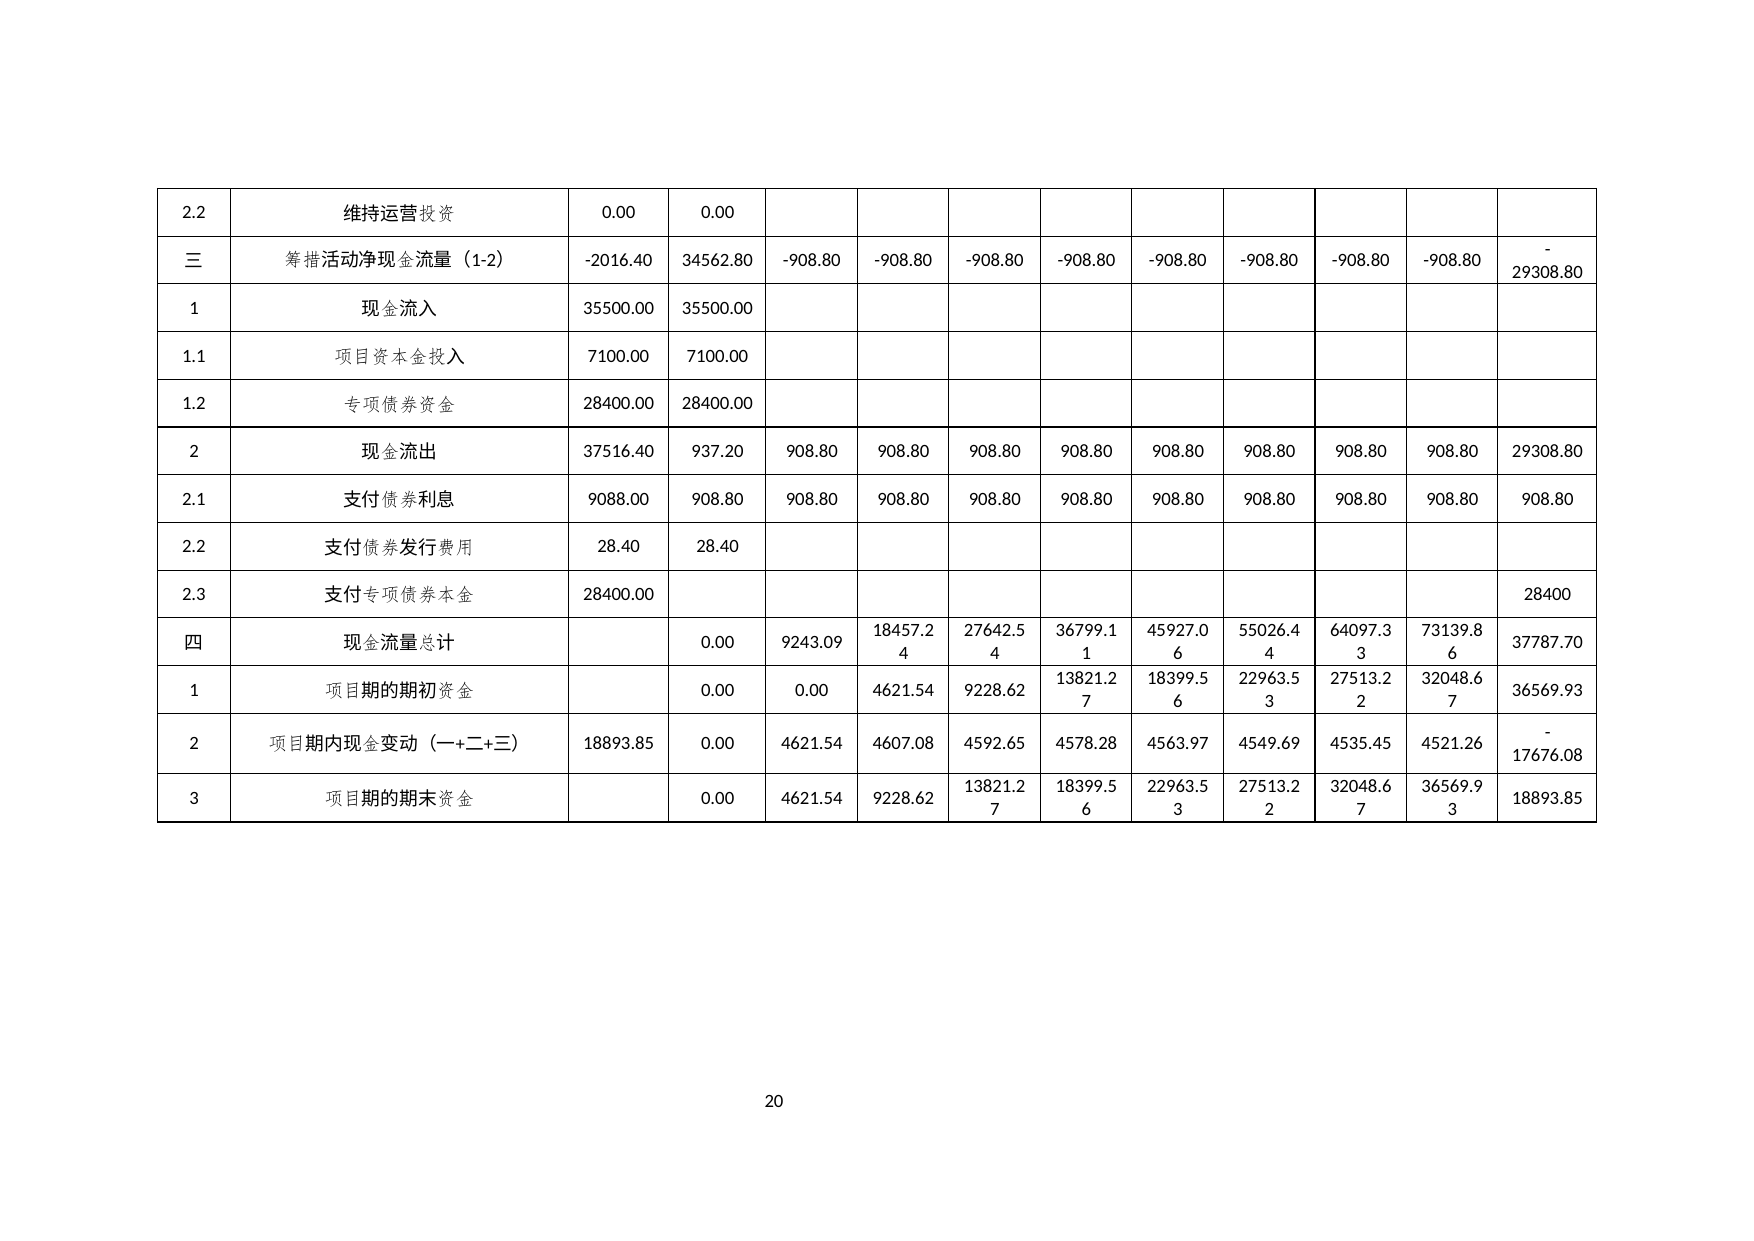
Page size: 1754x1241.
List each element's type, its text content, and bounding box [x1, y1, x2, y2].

table_cell 28400.00 [569, 380, 668, 426]
table_cell 18893.85 [569, 714, 668, 772]
table_cell 908.80 [1132, 428, 1223, 474]
table_cell 908.80 [949, 428, 1040, 474]
table_cell 3 [158, 774, 230, 821]
table_cell [1407, 380, 1497, 426]
table_cell [569, 666, 668, 713]
table_cell 908.80 [766, 475, 857, 522]
table_cell 9228.62 [858, 774, 948, 821]
table_cell 4621.54 [766, 774, 857, 821]
table_cell 筹措活动净现金流量（1-2） [231, 237, 568, 283]
table_cell 908.80 [858, 475, 948, 522]
table_cell 55026.44 [1224, 618, 1314, 665]
table_cell [949, 571, 1040, 617]
table_cell 0.00 [766, 666, 857, 713]
table_cell 908.80 [1316, 428, 1406, 474]
table_cell 73139.86 [1407, 618, 1497, 665]
table_cell -908.80 [949, 237, 1040, 283]
table_cell [1316, 571, 1406, 617]
table_cell 维持运营投资 [231, 189, 568, 236]
table_cell [1132, 332, 1223, 379]
table_cell [858, 284, 948, 331]
table_cell 支付债券利息 [231, 475, 568, 522]
table_cell [1498, 523, 1596, 569]
table_cell 0.00 [669, 714, 765, 772]
table_cell 908.80 [1041, 428, 1131, 474]
table_cell [1407, 523, 1497, 569]
table_cell [766, 523, 857, 569]
table_cell -17676.08 [1498, 714, 1596, 772]
table_cell 13821.27 [949, 774, 1040, 821]
table_cell 2.2 [158, 523, 230, 569]
table_cell [949, 189, 1040, 236]
table_cell 908.80 [949, 475, 1040, 522]
table_cell 908.80 [1407, 475, 1497, 522]
table_cell 2 [158, 714, 230, 772]
table_cell 908.80 [1224, 475, 1314, 522]
table_cell 908.80 [858, 428, 948, 474]
table_cell 64097.33 [1316, 618, 1406, 665]
table_cell 34562.80 [669, 237, 765, 283]
table_cell [1316, 284, 1406, 331]
table_cell 9228.62 [949, 666, 1040, 713]
table_cell [766, 189, 857, 236]
table_cell [1132, 571, 1223, 617]
table_cell 937.20 [669, 428, 765, 474]
table_cell 908.80 [1316, 475, 1406, 522]
table_cell 4563.97 [1132, 714, 1223, 772]
table_cell 27513.22 [1224, 774, 1314, 821]
table_cell 4592.65 [949, 714, 1040, 772]
table_cell [858, 523, 948, 569]
table_cell 32048.67 [1407, 666, 1497, 713]
table_cell [569, 774, 668, 821]
table_cell 36569.93 [1407, 774, 1497, 821]
table_cell 9243.09 [766, 618, 857, 665]
table_cell [858, 571, 948, 617]
table_cell [858, 189, 948, 236]
table_cell 现金流量总计 [231, 618, 568, 665]
table_cell 37787.70 [1498, 618, 1596, 665]
table_cell 36569.93 [1498, 666, 1596, 713]
table_cell 29308.80 [1498, 428, 1596, 474]
table_cell 0.00 [669, 189, 765, 236]
table_cell 9088.00 [569, 475, 668, 522]
table_cell [1041, 380, 1131, 426]
table_cell 28.40 [569, 523, 668, 569]
table_cell [569, 618, 668, 665]
table_cell 项目期内现金变动（一+二+三） [231, 714, 568, 772]
table_cell [1316, 189, 1406, 236]
table_cell -29308.80 [1498, 237, 1596, 283]
table_cell 三 [158, 237, 230, 283]
table_cell -2016.40 [569, 237, 668, 283]
table_cell 28400.00 [669, 380, 765, 426]
table_cell 22963.53 [1224, 666, 1314, 713]
table_cell [1041, 523, 1131, 569]
table_cell 支付债券发行费用 [231, 523, 568, 569]
table_cell 专项债券资金 [231, 380, 568, 426]
table_cell 0.00 [669, 666, 765, 713]
table_cell 项目资本金投入 [231, 332, 568, 379]
table_cell 28400.00 [569, 571, 668, 617]
table_cell 18399.56 [1132, 666, 1223, 713]
table_cell 0.00 [669, 618, 765, 665]
table_cell 908.80 [1132, 475, 1223, 522]
table_cell [1132, 189, 1223, 236]
table_cell [1224, 332, 1314, 379]
table_cell [1407, 571, 1497, 617]
table_cell [1498, 332, 1596, 379]
table_cell 7100.00 [669, 332, 765, 379]
table_cell 2 [158, 428, 230, 474]
table_cell [1224, 380, 1314, 426]
table_cell -908.80 [1407, 237, 1497, 283]
table_cell 0.00 [569, 189, 668, 236]
table_cell -908.80 [1224, 237, 1314, 283]
table_cell 1 [158, 666, 230, 713]
table_cell 1.1 [158, 332, 230, 379]
table_cell -908.80 [1041, 237, 1131, 283]
table_cell -908.80 [1316, 237, 1406, 283]
table_cell [949, 380, 1040, 426]
table_cell 27513.22 [1316, 666, 1406, 713]
table_cell 908.80 [1041, 475, 1131, 522]
table_cell 908.80 [1407, 428, 1497, 474]
table_cell 项目期的期末资金 [231, 774, 568, 821]
table_cell 28.40 [669, 523, 765, 569]
table_cell 现金流出 [231, 428, 568, 474]
table_cell [1041, 284, 1131, 331]
table_cell [949, 332, 1040, 379]
table_cell 4621.54 [858, 666, 948, 713]
table_cell [669, 571, 765, 617]
table_cell [1224, 571, 1314, 617]
table_cell 908.80 [766, 428, 857, 474]
table_cell [949, 284, 1040, 331]
table_cell [1498, 189, 1596, 236]
table_cell [1041, 571, 1131, 617]
table_cell [858, 332, 948, 379]
table_cell [1132, 523, 1223, 569]
table_cell 0.00 [669, 774, 765, 821]
table_cell [766, 332, 857, 379]
table_cell 1.2 [158, 380, 230, 426]
table_cell 4521.26 [1407, 714, 1497, 772]
table_cell 18893.85 [1498, 774, 1596, 821]
table_cell 现金流入 [231, 284, 568, 331]
table_cell 37516.40 [569, 428, 668, 474]
table_cell 18399.56 [1041, 774, 1131, 821]
table_cell 项目期的期初资金 [231, 666, 568, 713]
table_cell -908.80 [1132, 237, 1223, 283]
table_cell [1498, 284, 1596, 331]
table_cell 35500.00 [669, 284, 765, 331]
table_cell [1316, 380, 1406, 426]
table_cell 36799.11 [1041, 618, 1131, 665]
table_cell 四 [158, 618, 230, 665]
table_cell [1224, 284, 1314, 331]
table_cell 2.2 [158, 189, 230, 236]
table_cell 1 [158, 284, 230, 331]
table_cell 28400 [1498, 571, 1596, 617]
table_cell [766, 380, 857, 426]
table_cell 2.3 [158, 571, 230, 617]
table_cell -908.80 [766, 237, 857, 283]
table_cell [1132, 380, 1223, 426]
table_cell [1498, 380, 1596, 426]
table_cell 4578.28 [1041, 714, 1131, 772]
table_cell [1407, 332, 1497, 379]
table_cell 45927.06 [1132, 618, 1223, 665]
table_cell [1224, 523, 1314, 569]
table_cell [858, 380, 948, 426]
table_cell 2.1 [158, 475, 230, 522]
table_cell 18457.24 [858, 618, 948, 665]
table_cell [1132, 284, 1223, 331]
table_cell [1407, 189, 1497, 236]
table_cell 27642.54 [949, 618, 1040, 665]
table_cell 支付专项债券本金 [231, 571, 568, 617]
table_cell [1407, 284, 1497, 331]
table_cell 4535.45 [1316, 714, 1406, 772]
table_cell 13821.27 [1041, 666, 1131, 713]
table_cell [766, 284, 857, 331]
table_cell 908.80 [1224, 428, 1314, 474]
table_cell [1316, 523, 1406, 569]
table_cell 4621.54 [766, 714, 857, 772]
table_cell 4549.69 [1224, 714, 1314, 772]
table_cell 22963.53 [1132, 774, 1223, 821]
table_cell [1041, 189, 1131, 236]
table_cell [1316, 332, 1406, 379]
table_cell -908.80 [858, 237, 948, 283]
table_cell 32048.67 [1316, 774, 1406, 821]
table_cell 35500.00 [569, 284, 668, 331]
table_cell 4607.08 [858, 714, 948, 772]
table_cell 908.80 [1498, 475, 1596, 522]
table_cell [766, 571, 857, 617]
table_cell 908.80 [669, 475, 765, 522]
table_cell [1224, 189, 1314, 236]
table_cell 7100.00 [569, 332, 668, 379]
table_cell [1041, 332, 1131, 379]
table_cell [949, 523, 1040, 569]
